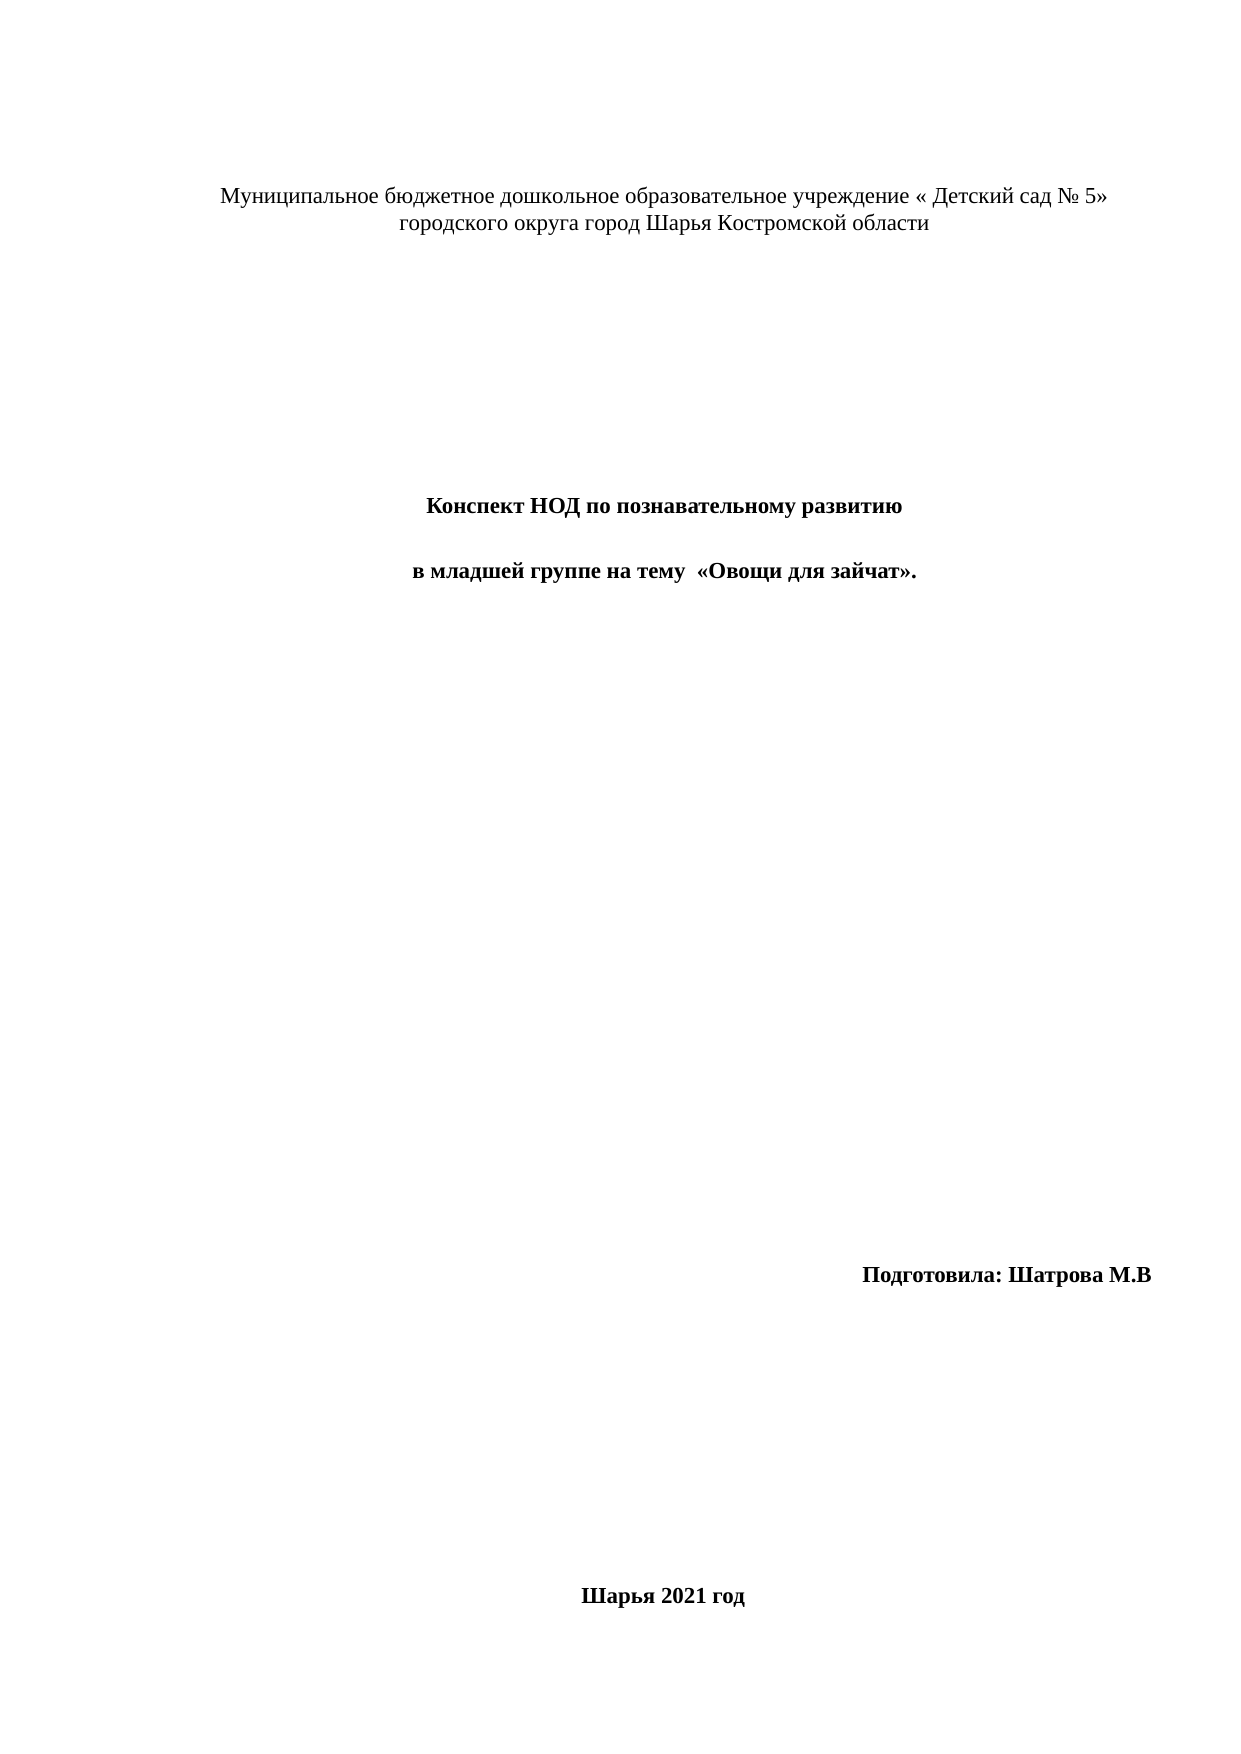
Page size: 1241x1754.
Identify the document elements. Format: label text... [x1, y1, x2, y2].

text Конспект НОД по познавательному развитию [177, 455, 1152, 519]
text городского округа город Шарья Костромской области [177, 208, 1152, 235]
text Подготовила: Шатрова М.В [177, 1224, 1152, 1288]
text Муниципальное бюджетное дошкольное образовательное учреждение « Детский сад № 5» [177, 182, 1152, 208]
text Шарья 2021 год [174, 1544, 1152, 1608]
text в младшей группе на тему «Овощи для зайчат». [177, 519, 1152, 583]
